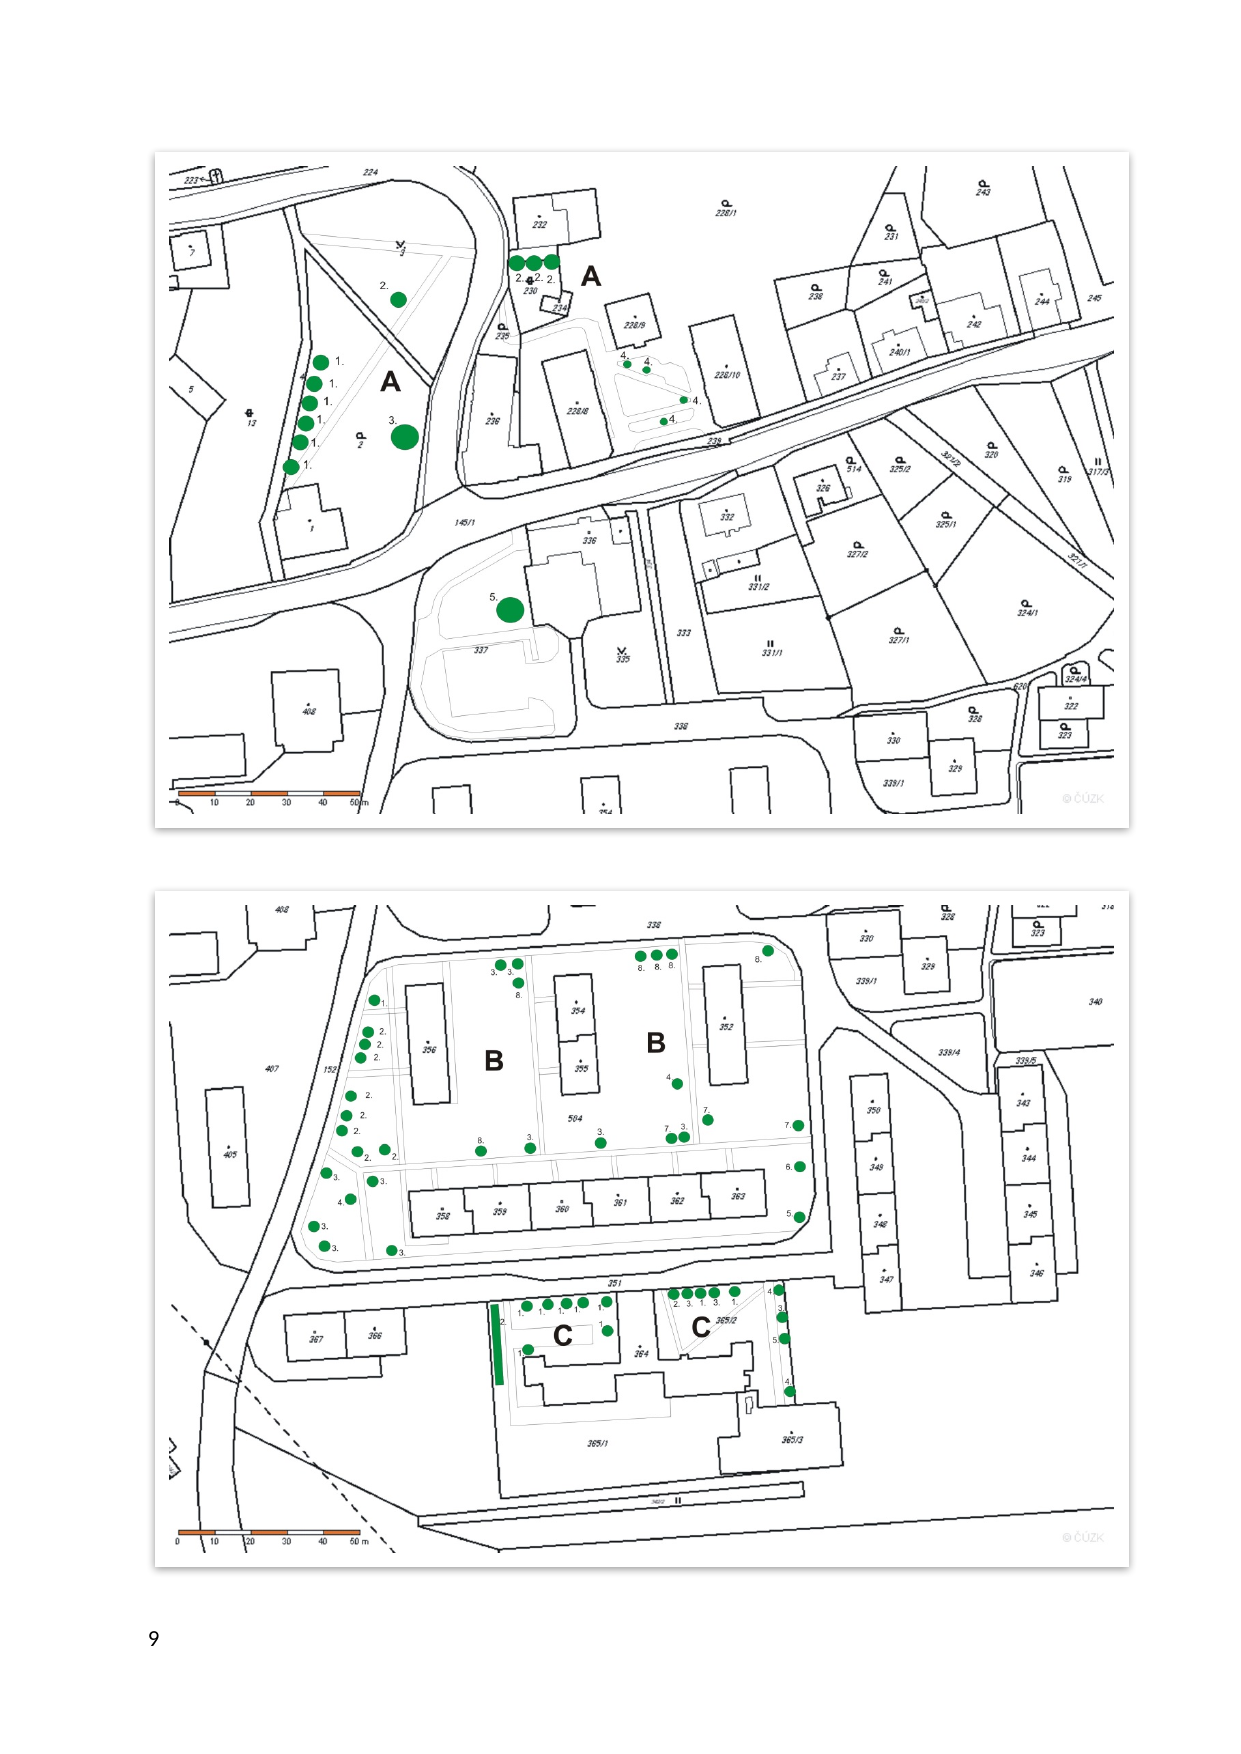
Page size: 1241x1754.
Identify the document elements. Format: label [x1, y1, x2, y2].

picture [169, 166, 1114, 814]
picture [169, 905, 1114, 1553]
